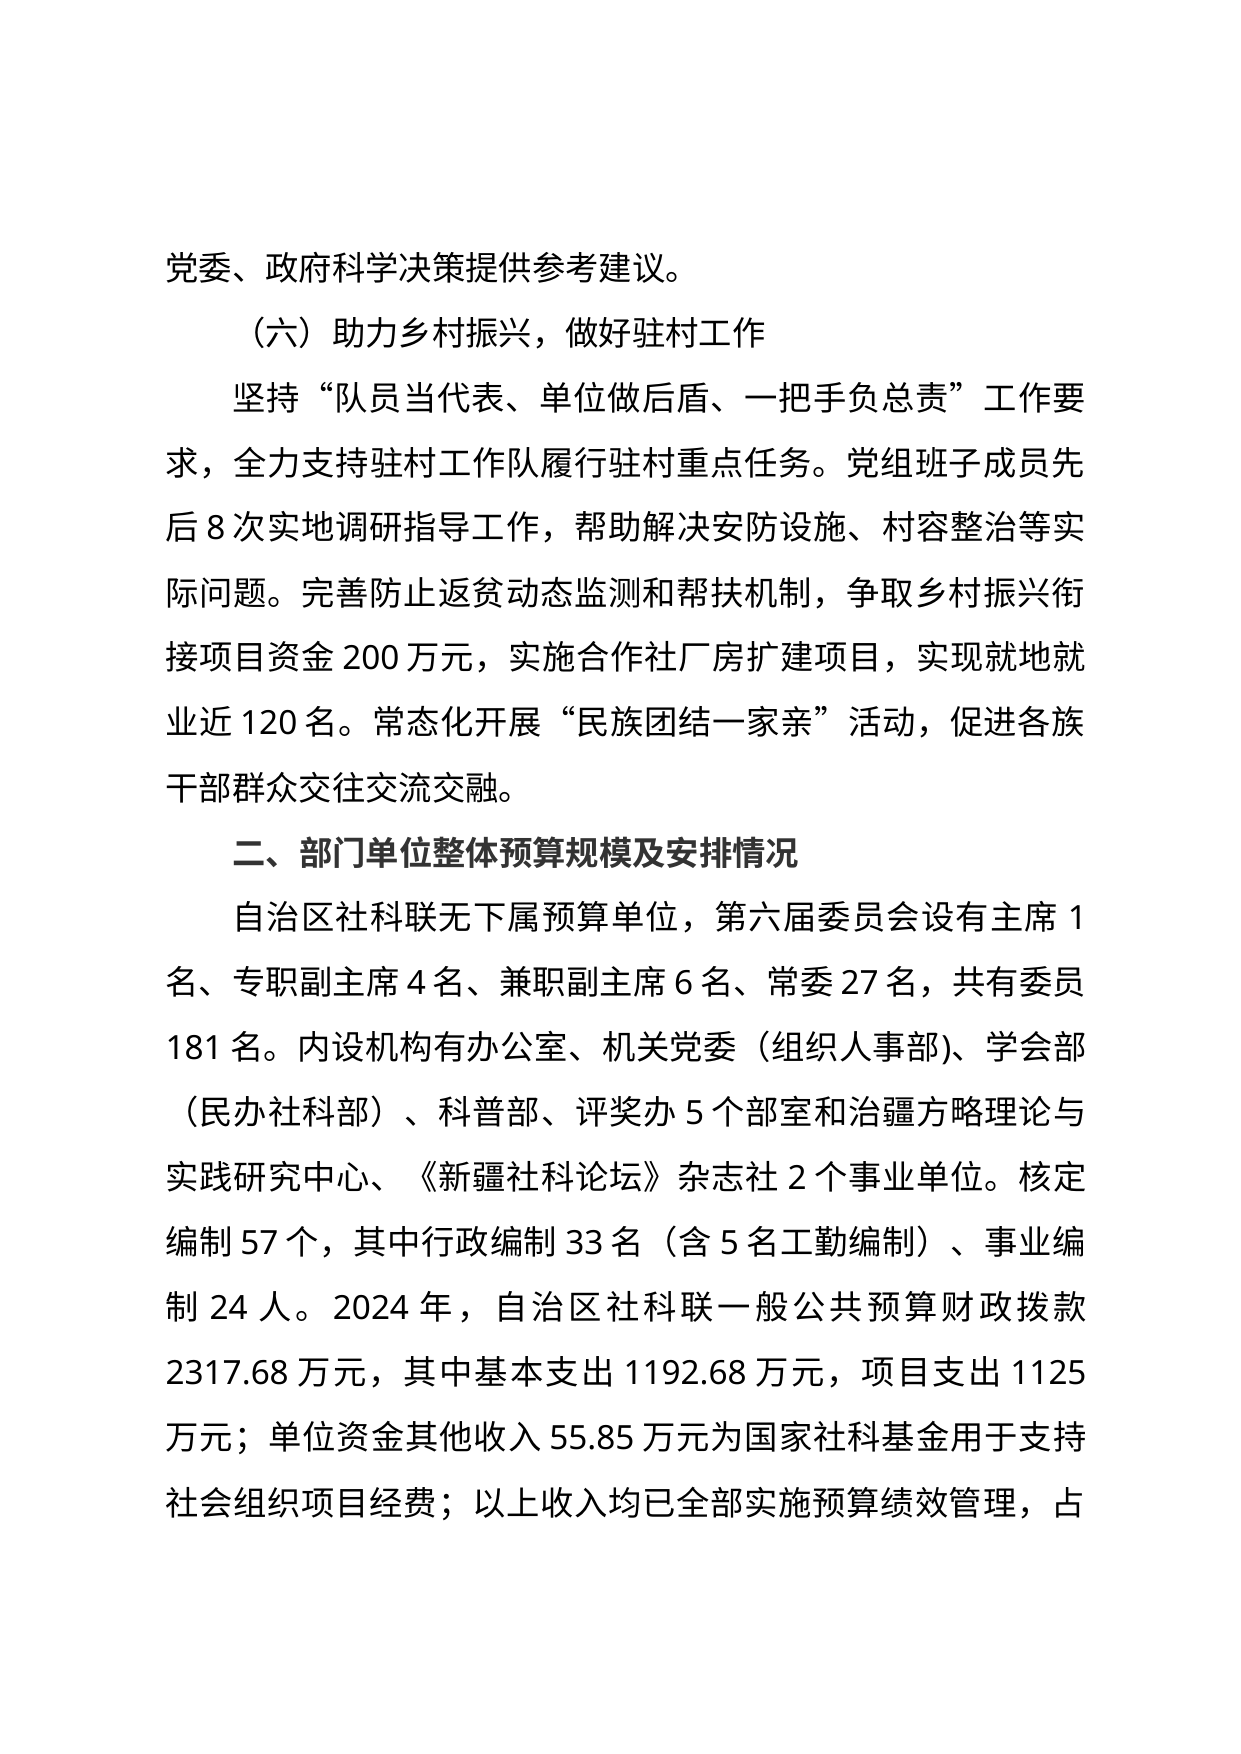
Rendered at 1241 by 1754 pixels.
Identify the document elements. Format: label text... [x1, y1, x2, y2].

list 助力乡村振兴，做好驻村工作 [165, 298, 1087, 363]
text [165, 233, 1087, 298]
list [165, 883, 1087, 1533]
list 二、部门单位整体预算规模及安排情况 [165, 818, 1087, 883]
list 坚持“队员当代表、单位做后盾、一把手负总责”工作要求，全力支持驻村工作队履行驻村重点任务。党组班子成员先后8次实地调研指导工作，帮助解决安防设施、村容整治等实际问题。完善防止返贫动态监测和帮扶机制，争取乡村振兴衔接项目资金200万元，实施合作社厂房扩建项目，实现就地就业近120名。常态化开展“民族团结一家亲”活动，促进各族干部群众交往交流交融。 [165, 363, 1087, 818]
